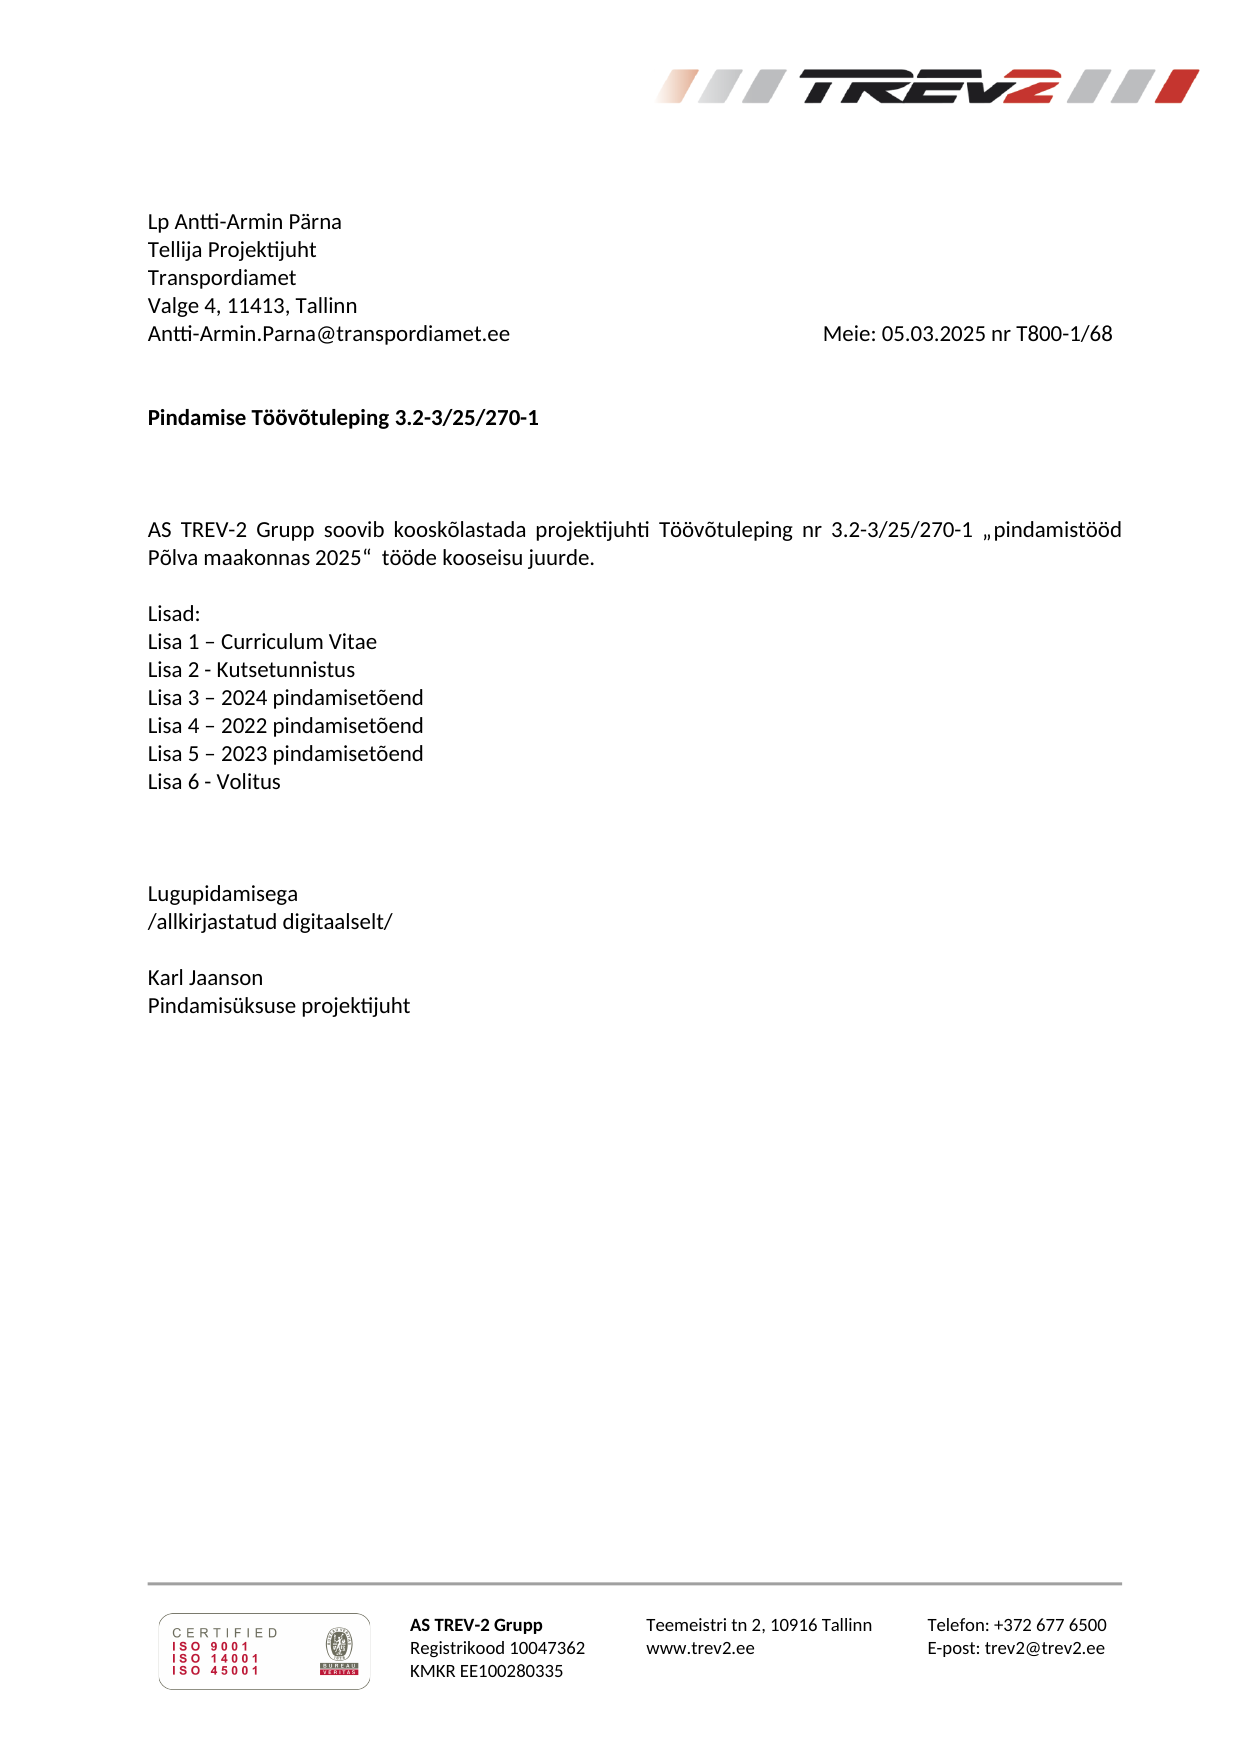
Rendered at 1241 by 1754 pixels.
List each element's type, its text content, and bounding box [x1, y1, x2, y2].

text Lisa 1 – Curriculum Vitae [148, 627, 1122, 655]
text Lisa 6 - Volitus [148, 767, 1122, 795]
text AS TREV-2 Grupp soovib kooskõlastada projektijuhti Töövõtuleping nr 3.2-3/25/270-1 „pindamistööd Põlva maakonnas 2025“ tööde kooseisu juurde. [148, 515, 1122, 571]
text Karl Jaanson [148, 963, 1122, 991]
text Tellija Projektijuht [148, 235, 1122, 263]
text Lugupidamisega [148, 879, 1122, 907]
picture [650, 0, 1237, 125]
text Lp Antti-Armin Pärna [148, 207, 1122, 235]
text Lisa 3 – 2024 pindamisetõend [148, 683, 1122, 711]
text Valge 4, 11413, Tallinn [148, 291, 1122, 319]
text Lisa 2 - Kutsetunnistus [148, 655, 1122, 683]
text Antti-Armin.Parna@transpordiamet.ee Meie: 05.03.2025 nr T800-1/68 [148, 319, 1122, 347]
text Transpordiamet [148, 263, 1122, 291]
text Lisad: [148, 599, 1122, 627]
text Lisa 5 – 2023 pindamisetõend [148, 739, 1122, 767]
text /allkirjastatud digitaalselt/ [148, 907, 1122, 935]
text Pindamise Töövõtuleping 3.2-3/25/270-1 [148, 403, 1122, 431]
text Lisa 4 – 2022 pindamisetõend [148, 711, 1122, 739]
text Pindamisüksuse projektijuht [148, 991, 1122, 1019]
picture [158, 1613, 371, 1690]
